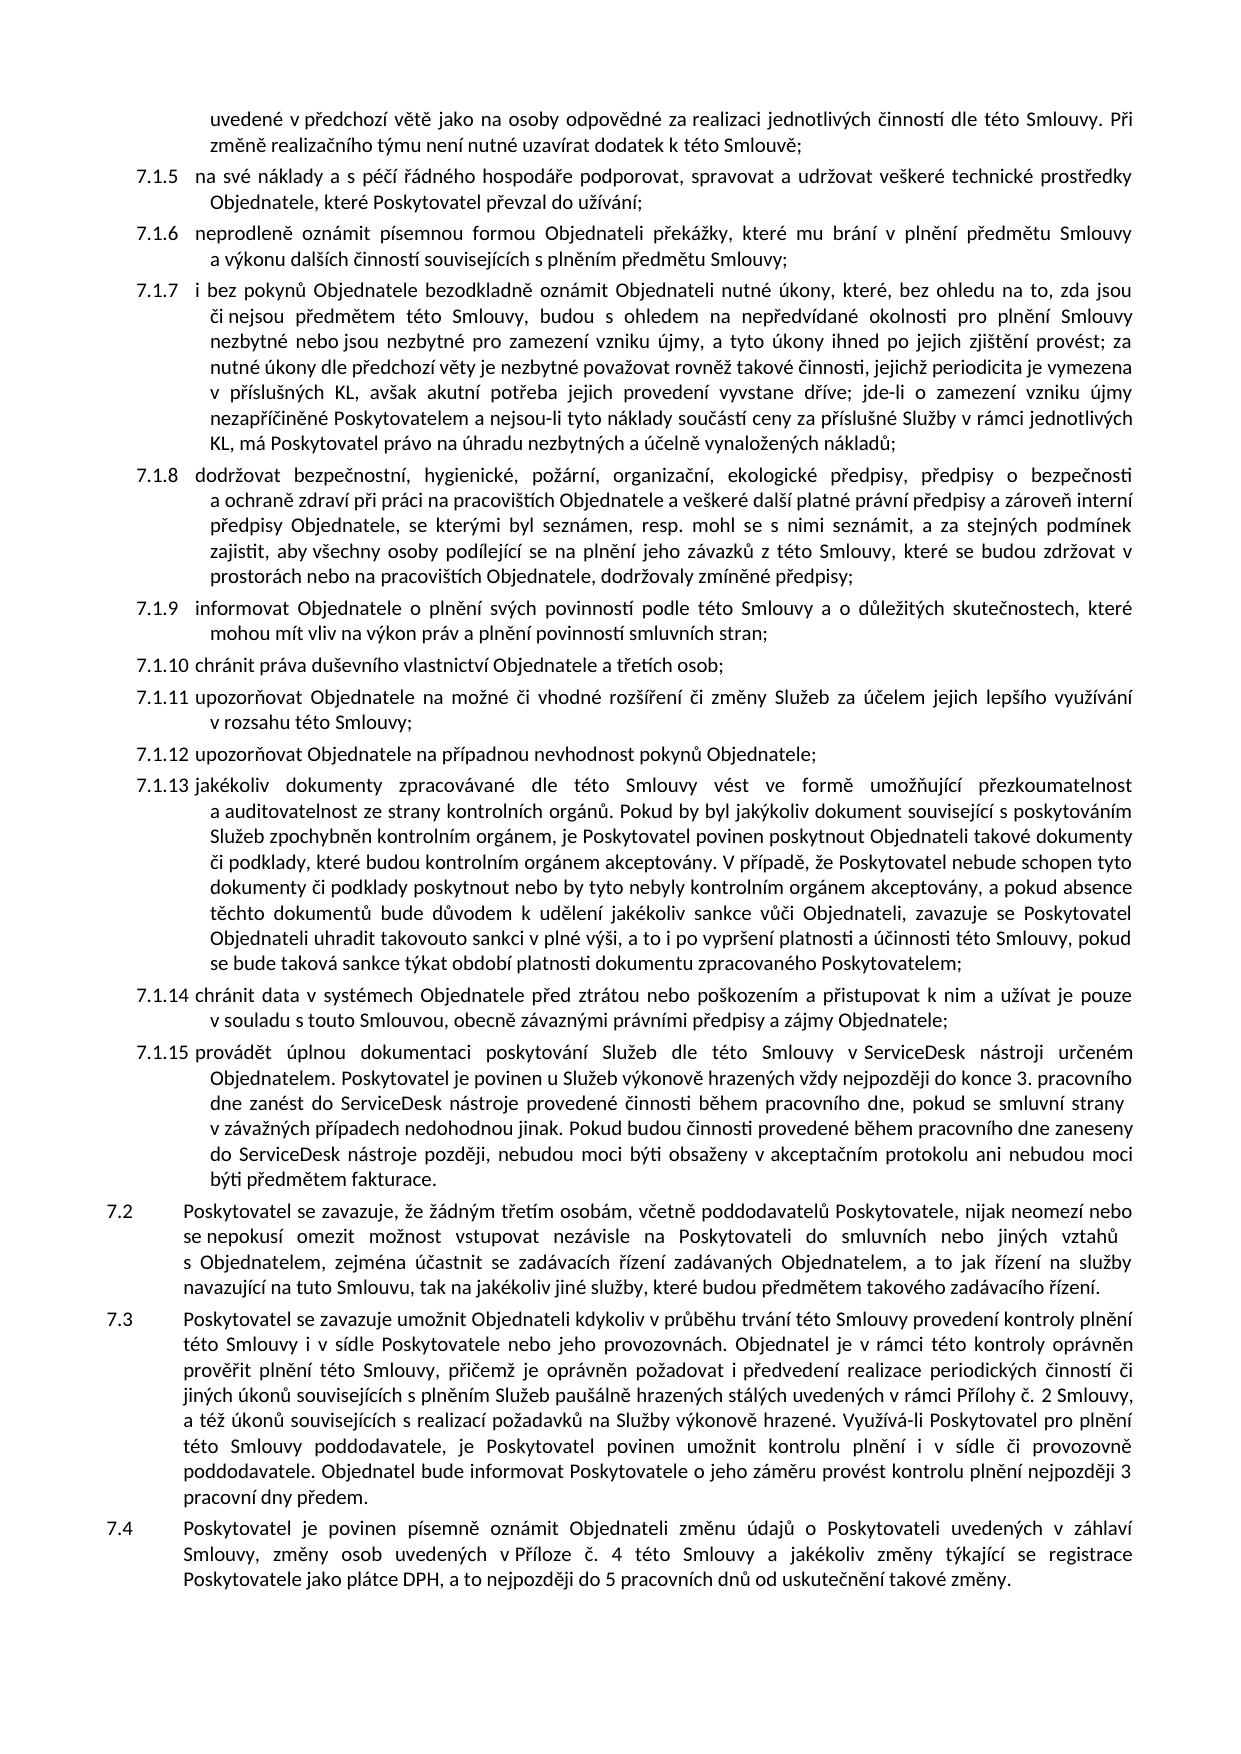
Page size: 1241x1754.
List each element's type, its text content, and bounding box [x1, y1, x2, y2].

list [136, 106, 1134, 157]
list provádět úplnou dokumentaci poskytování Služeb dle této Smlouvy v ServiceDesk nástroji určeném Objednatelem. Poskytovatel je povinen u Služeb výkonově hrazených vždy nejpozději do konce 3. pracovního dne zanést do ServiceDesk nástroje provedené činnosti během pracovního dne, pokud se smluvní strany v závažných případech nedohodnou jinak. Pokud budou činnosti provedené během pracovního dne zaneseny do ServiceDesk nástroje později, nebudou moci býti obsaženy v akceptačním protokolu ani nebudou moci býti předmětem fakturace. [136, 1039, 1134, 1192]
list i bez pokynů Objednatele bezodkladně oznámit Objednateli nutné úkony, které, bez ohledu na to, zda jsou či nejsou předmětem této Smlouvy, budou s ohledem na nepředvídané okolnosti pro plnění Smlouvy nezbytné nebo jsou nezbytné pro zamezení vzniku újmy, a tyto úkony ihned po jejich zjištění provést; za nutné úkony dle předchozí věty je nezbytné považovat rovněž takové činnosti, jejichž periodicita je vymezena v příslušných KL, avšak akutní potřeba jejich provedení vyvstane dříve; jde-li o zamezení vzniku újmy nezapříčiněné Poskytovatelem a nejsou-li tyto náklady součástí ceny za příslušné Služby v rámci jednotlivých KL, má Poskytovatel právo na úhradu nezbytných a účelně vynaložených nákladů; [136, 278, 1134, 456]
list jakékoliv dokumenty zpracovávané dle této Smlouvy vést ve formě umožňující přezkoumatelnost a auditovatelnost ze strany kontrolních orgánů. Pokud by byl jakýkoliv dokument související s poskytováním Služeb zpochybněn kontrolním orgánem, je Poskytovatel povinen poskytnout Objednateli takové dokumenty či podklady, které budou kontrolním orgánem akceptovány. V případě, že Poskytovatel nebude schopen tyto dokumenty či podklady poskytnout nebo by tyto nebyly kontrolním orgánem akceptovány, a pokud absence těchto dokumentů bude důvodem k udělení jakékoliv sankce vůči Objednateli, zavazuje se Poskytovatel Objednateli uhradit takovouto sankci v plné výši, a to i po vypršení platnosti a účinnosti této Smlouvy, pokud se bude taková sankce týkat období platnosti dokumentu zpracovaného Poskytovatelem; [136, 773, 1134, 976]
list informovat Objednatele o plnění svých povinností podle této Smlouvy a o důležitých skutečnostech, které mohou mít vliv na výkon práv a plnění povinností smluvních stran; [136, 595, 1134, 646]
list upozorňovat Objednatele na případnou nevhodnost pokynů Objednatele; [136, 741, 1134, 766]
list neprodleně oznámit písemnou formou Objednateli překážky, které mu brání v plnění předmětu Smlouvy a výkonu dalších činností souvisejících s plněním předmětu Smlouvy; [136, 221, 1134, 271]
text Poskytovatel se zavazuje, že žádným třetím osobám, včetně poddodavatelů Poskytovatele, nijak neomezí nebo se nepokusí omezit možnost vstupovat nezávisle na Poskytovateli do smluvních nebo jiných vztahů s Objednatelem, zejména účastnit se zadávacích řízení zadávaných Objednatelem, a to jak řízení na služby navazující na tuto Smlouvu, tak na jakékoliv jiné služby, které budou předmětem takového zadávacího řízení. [106, 1198, 1134, 1300]
list chránit data v systémech Objednatele před ztrátou nebo poškozením a přistupovat k nim a užívat je pouze v souladu s touto Smlouvou, obecně závaznými právními předpisy a zájmy Objednatele; [136, 982, 1134, 1033]
list dodržovat bezpečnostní, hygienické, požární, organizační, ekologické předpisy, předpisy o bezpečnosti a ochraně zdraví při práci na pracovištích Objednatele a veškeré další platné právní předpisy a zároveň interní předpisy Objednatele, se kterými byl seznámen, resp. mohl se s nimi seznámit, a za stejných podmínek zajistit, aby všechny osoby podílející se na plnění jeho závazků z této Smlouvy, které se budou zdržovat v prostorách nebo na pracovištích Objednatele, dodržovaly zmíněné předpisy; [136, 462, 1134, 589]
list chránit práva duševního vlastnictví Objednatele a třetích osob; [136, 652, 1134, 678]
list na své náklady a s péčí řádného hospodáře podporovat, spravovat a udržovat veškeré technické prostředky Objednatele, které Poskytovatel převzal do užívání; [136, 163, 1134, 214]
list upozorňovat Objednatele na možné či vhodné rozšíření či změny Služeb za účelem jejich lepšího využívání v rozsahu této Smlouvy; [136, 684, 1134, 735]
text Poskytovatel se zavazuje umožnit Objednateli kdykoliv v průběhu trvání této Smlouvy provedení kontroly plnění této Smlouvy i v sídle Poskytovatele nebo jeho provozovnách. Objednatel je v rámci této kontroly oprávněn prověřit plnění této Smlouvy, přičemž je oprávněn požadovat i předvedení realizace periodických činností či jiných úkonů souvisejících s plněním Služeb paušálně hrazených stálých uvedených v rámci Přílohy č. 2 Smlouvy, a též úkonů souvisejících s realizací požadavků na Služby výkonově hrazené. Využívá-li Poskytovatel pro plnění této Smlouvy poddodavatele, je Poskytovatel povinen umožnit kontrolu plnění i v sídle či provozovně poddodavatele. Objednatel bude informovat Poskytovatele o jeho záměru provést kontrolu plnění nejpozději 3 pracovní dny předem. [106, 1306, 1134, 1509]
text Poskytovatel je povinen písemně oznámit Objednateli změnu údajů o Poskytovateli uvedených v záhlaví Smlouvy, změny osob uvedených v Příloze č. 4 této Smlouvy a jakékoliv změny týkající se registrace Poskytovatele jako plátce DPH, a to nejpozději do 5 pracovních dnů od uskutečnění takové změny. [106, 1516, 1134, 1592]
